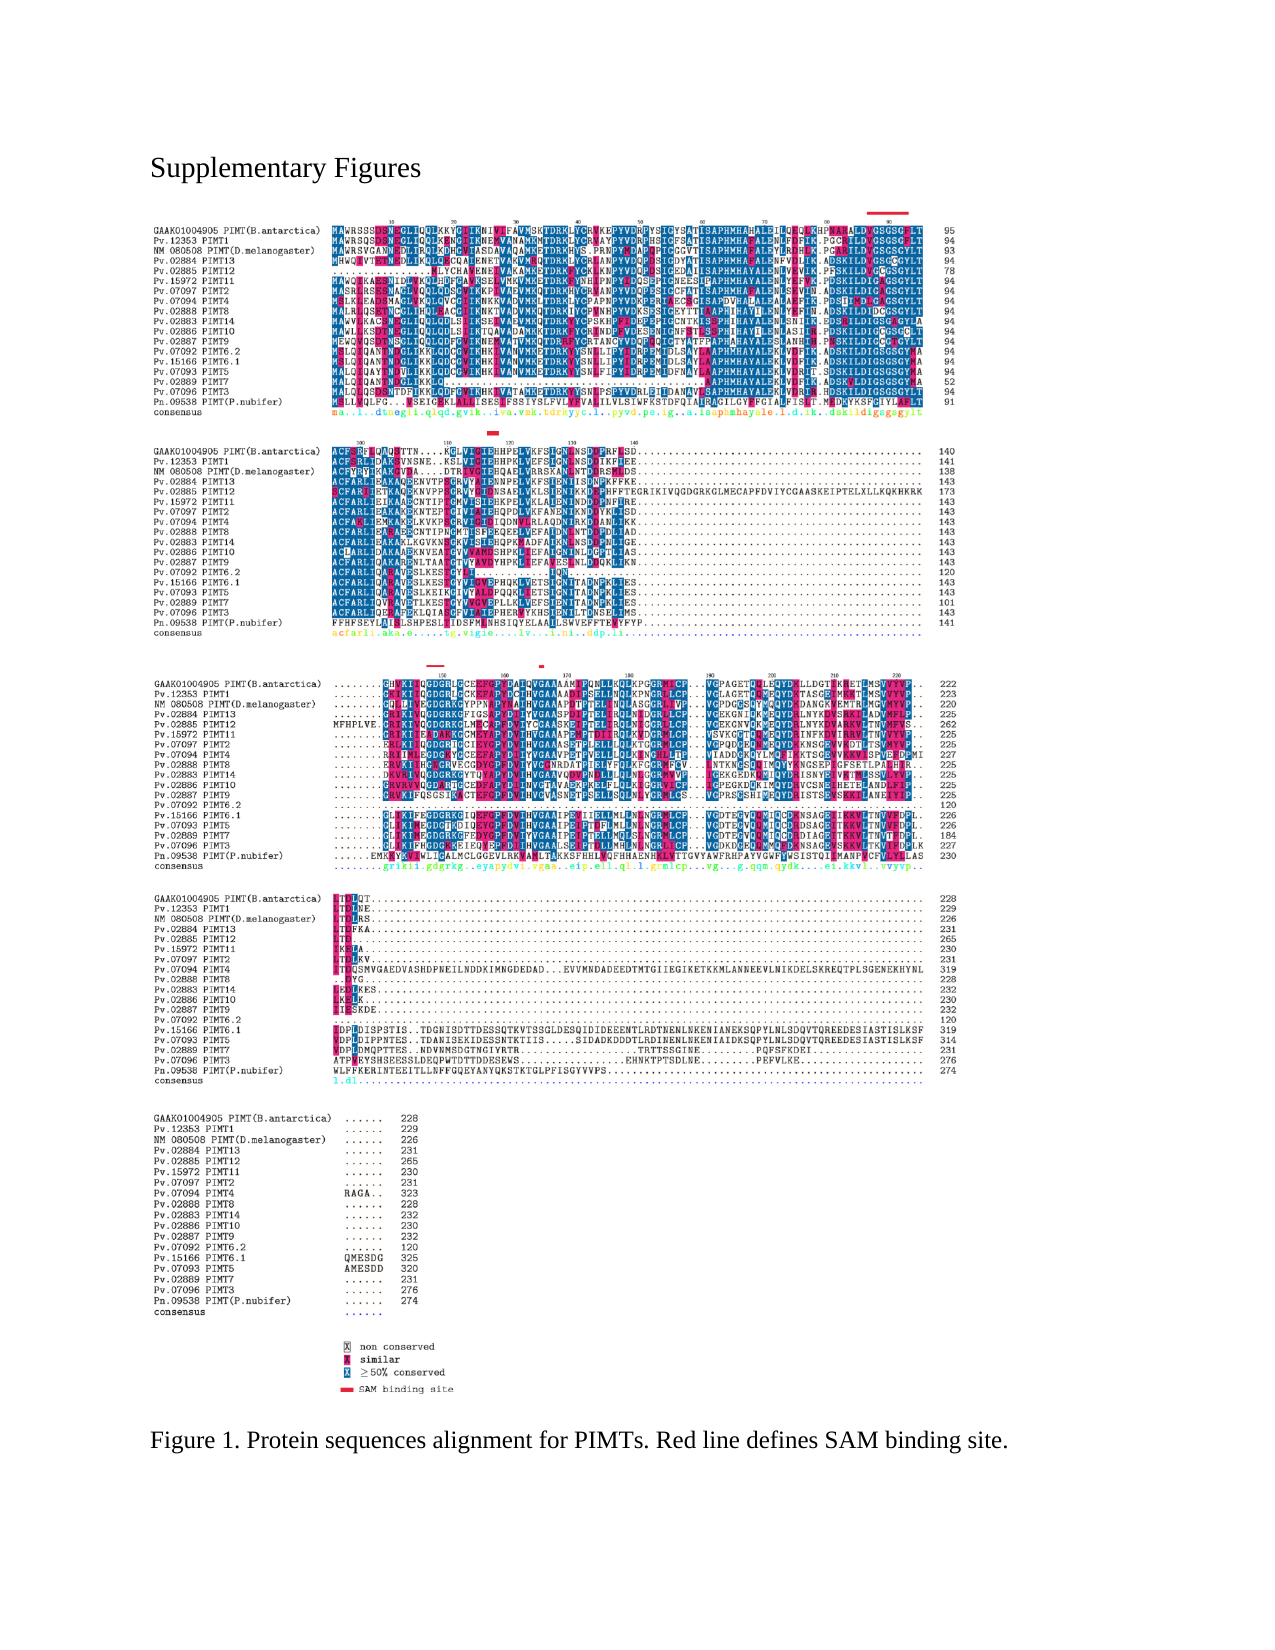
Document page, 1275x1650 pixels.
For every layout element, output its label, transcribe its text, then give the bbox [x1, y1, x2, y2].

text Supplementary Figures [150, 150, 1125, 183]
picture [150, 209, 961, 638]
picture [150, 1111, 458, 1400]
picture [150, 662, 961, 1087]
text Figure 1. Protein sequences alignment for PIMTs. Red line defines SAM binding site. [150, 1425, 1125, 1454]
